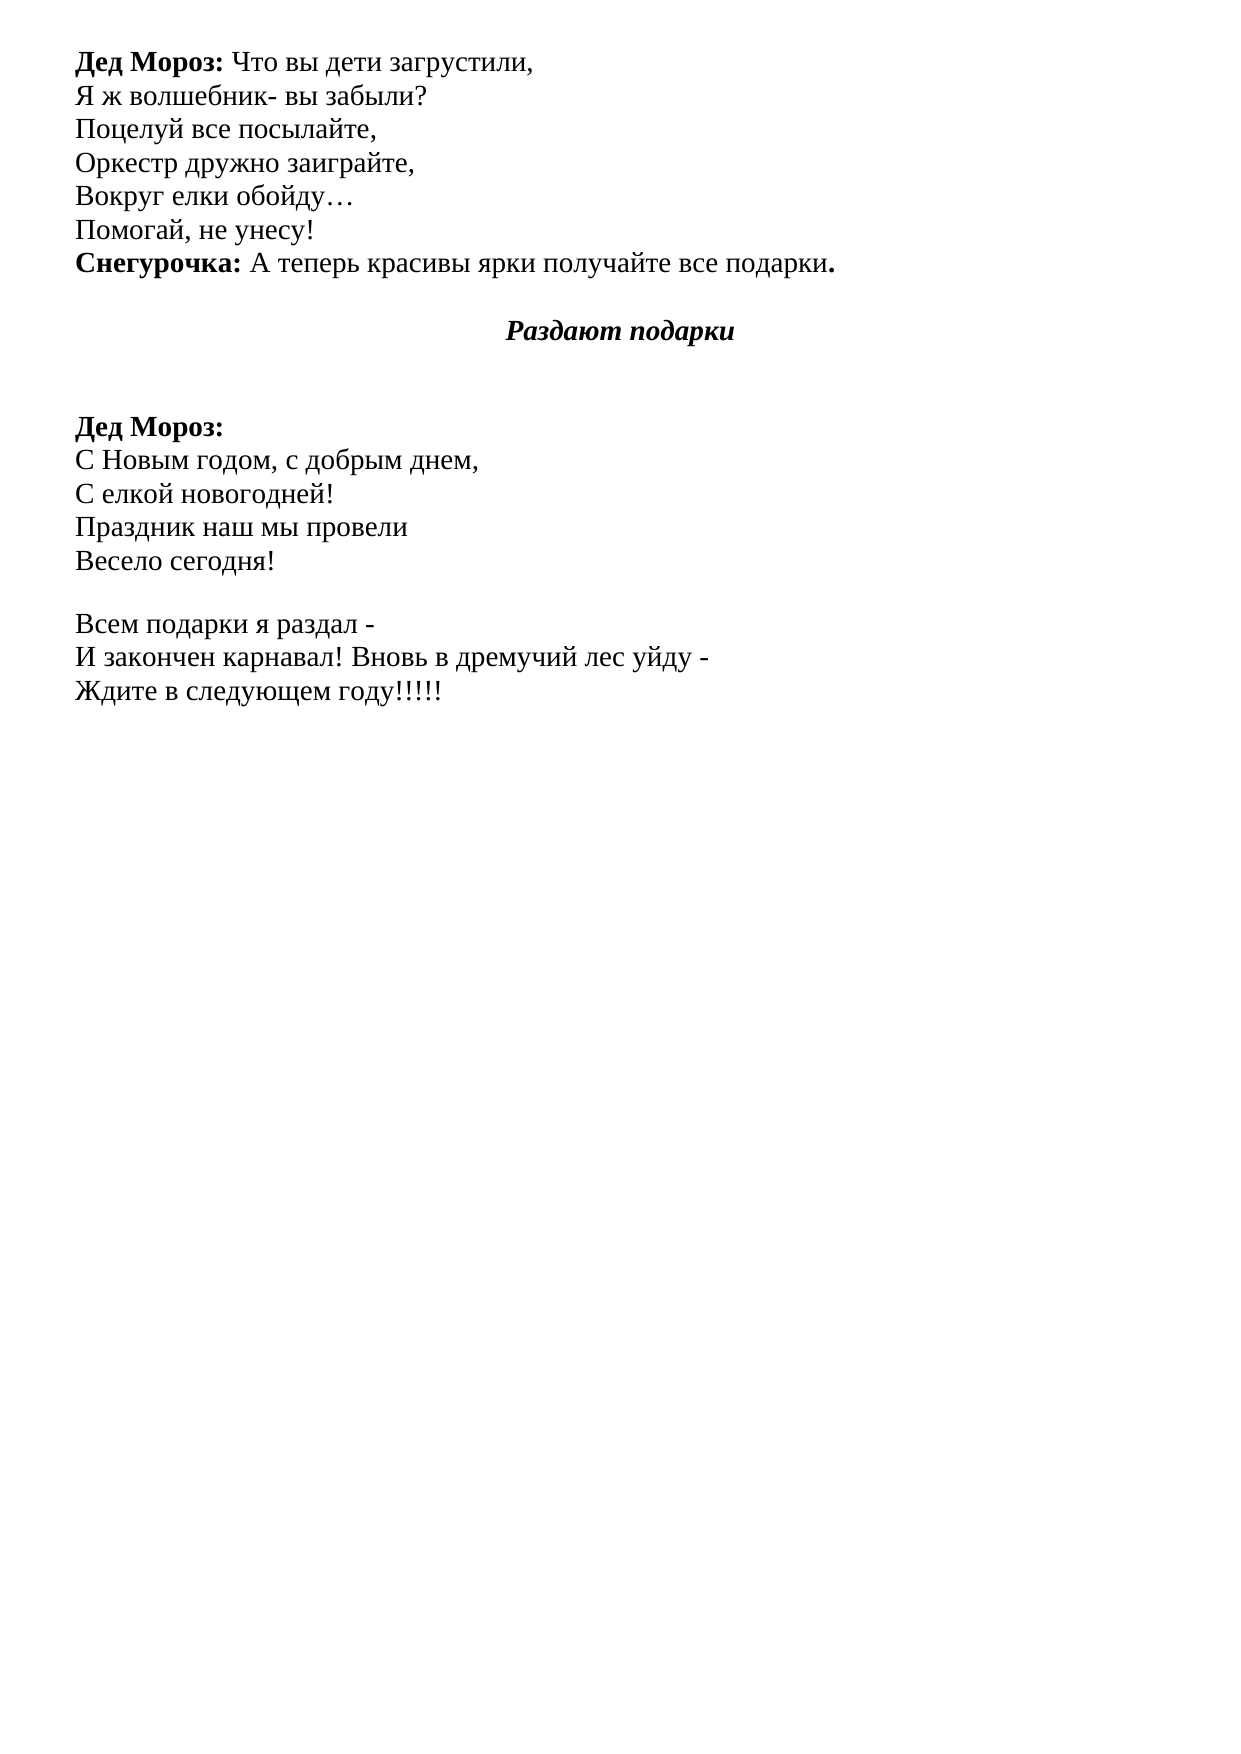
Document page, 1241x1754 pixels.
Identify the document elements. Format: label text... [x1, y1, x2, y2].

text Раздают подарки [75, 313, 1165, 346]
text Дед Мороз: С Новым годом, с добрым днем, С елкой новогодней! Праздник наш мы провели Весело сегодня! [75, 409, 1165, 577]
text Снегурочка: А теперь красивы ярки получайте все подарки. [75, 246, 1165, 279]
text Дед Мороз: Что вы дети загрустили, Я ж волшебник- вы забыли? Поцелуй все посылайте, Оркестр дружно заиграйте, Вокруг елки обойду… Помогай, не унесу! [75, 44, 1165, 246]
text Всем подарки я раздал - И закончен карнавал! Вновь в дремучий лес уйду - Ждите в следующем году!!!!! [75, 606, 1165, 706]
